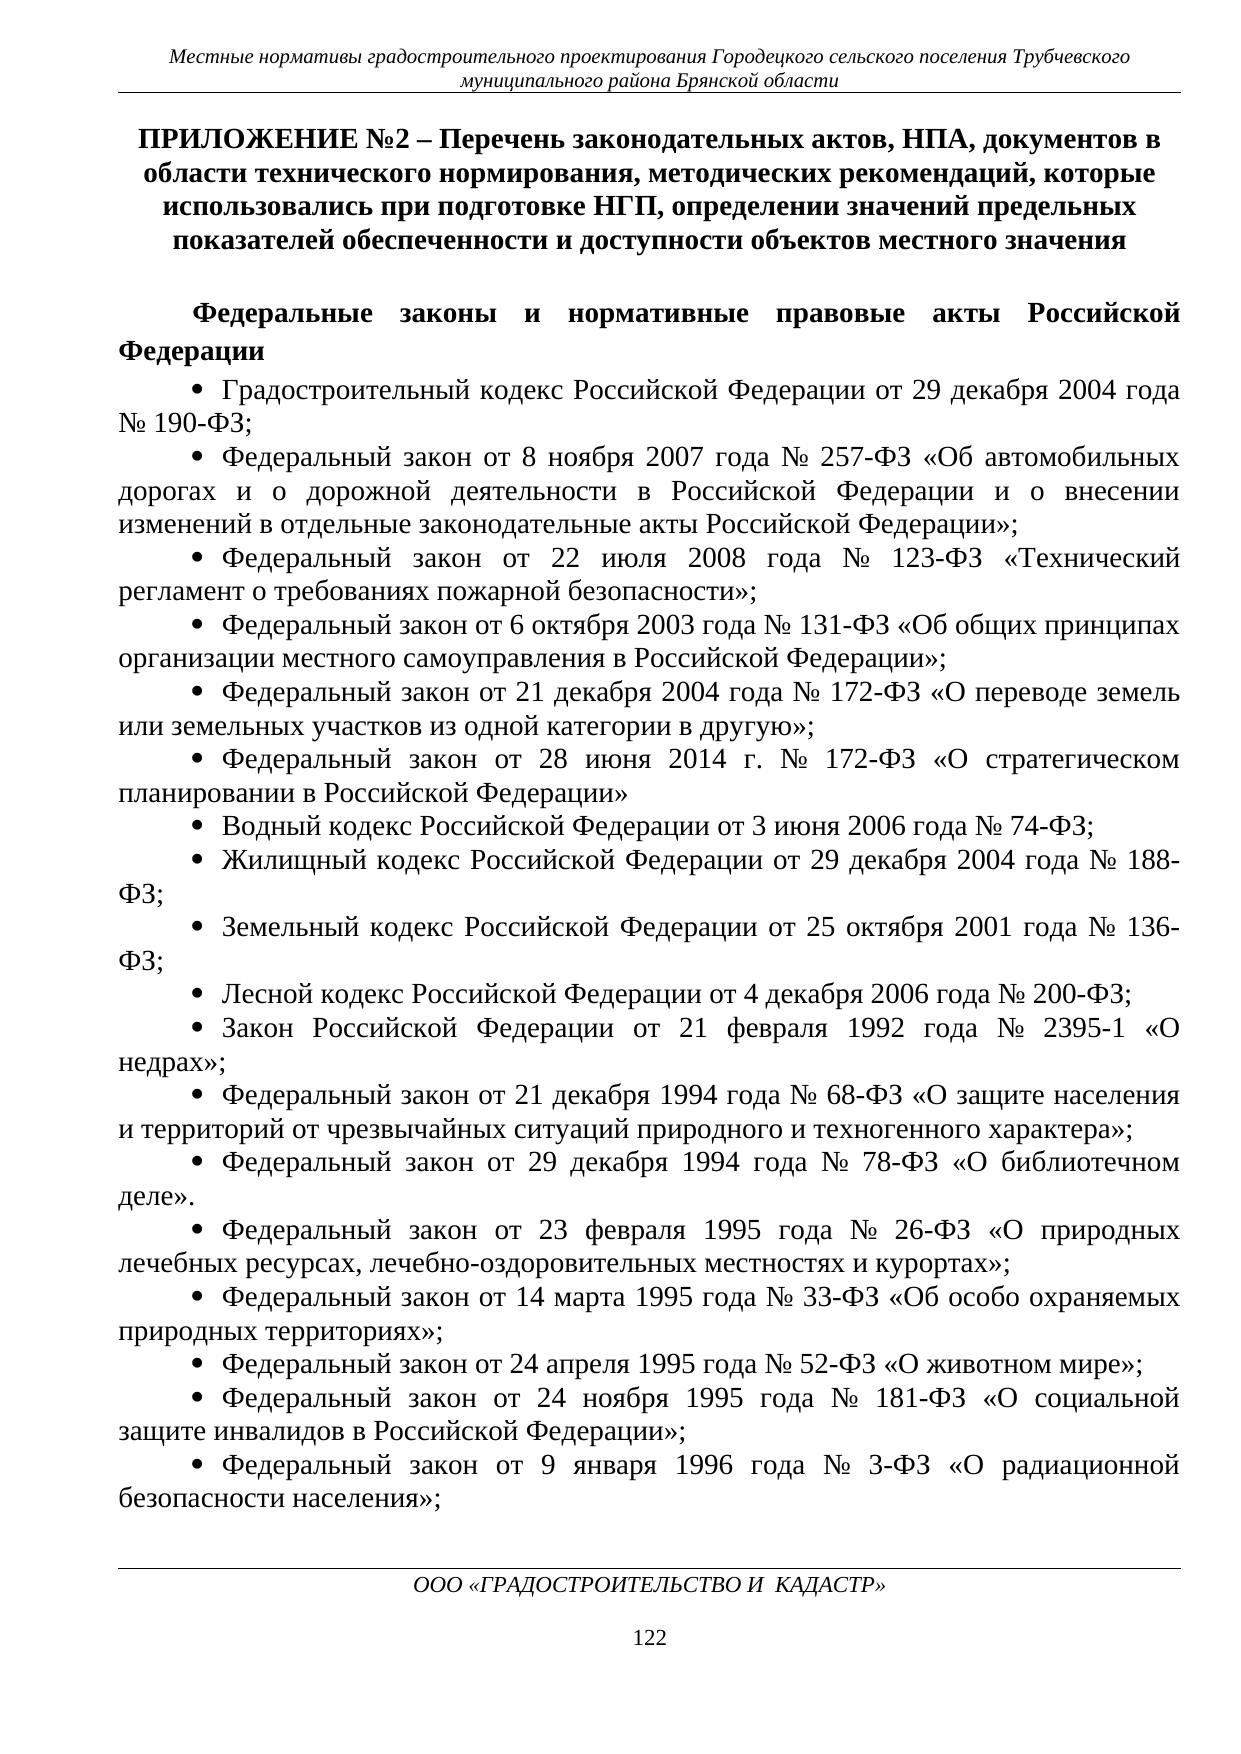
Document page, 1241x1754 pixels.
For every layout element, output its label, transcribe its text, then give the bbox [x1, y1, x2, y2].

list Закон Российской Федерации от 21 февраля 1992 года № 2395-1 «О недрах»; [118, 1010, 1181, 1077]
list Водный кодекс Российской Федерации от 3 июня 2006 года № 74-ФЗ; [118, 808, 1181, 842]
text Федеральные законы и нормативные правовые акты Российской Федерации [118, 295, 1181, 367]
list Федеральный закон от 28 июня 2014 г. № 172-ФЗ «О стратегическом планировании в Российской Федерации» [118, 741, 1181, 808]
list Лесной кодекс Российской Федерации от 4 декабря 2006 года № 200-ФЗ; [118, 977, 1181, 1010]
text ПРИЛОЖЕНИЕ №2 – Перечень законодательных актов, НПА, документов в области технического нормирования, методических рекомендаций, которые использовались при подготовке НГП, определении значений предельных показателей обеспеченности и доступности объектов местного значения [118, 121, 1181, 256]
list Федеральный закон от 9 января 1996 года № 3-ФЗ «О радиационной безопасности населения»; [118, 1447, 1181, 1514]
list Федеральный закон от 23 февраля 1995 года № 26-ФЗ «О природных лечебных ресурсах, лечебно-оздоровительных местностях и курортах»; [118, 1212, 1181, 1279]
list Федеральный закон от 24 ноября 1995 года № 181-ФЗ «О социальной защите инвалидов в Российской Федерации»; [118, 1380, 1181, 1447]
list Федеральный закон от 29 декабря 1994 года № 78-ФЗ «О библиотечном деле». [118, 1144, 1181, 1212]
list Федеральный закон от 8 ноября 2007 года № 257-ФЗ «Об автомобильных дорогах и о дорожной деятельности в Российской Федерации и о внесении изменений в отдельные законодательные акты Российской Федерации»; [118, 439, 1181, 540]
list Федеральный закон от 24 апреля 1995 года № 52-ФЗ «О животном мире»; [118, 1346, 1181, 1380]
list Федеральный закон от 22 июля 2008 года № 123-ФЗ «Технический регламент о требованиях пожарной безопасности»; [118, 540, 1181, 607]
list Жилищный кодекс Российской Федерации от 29 декабря 2004 года № 188-ФЗ; [118, 842, 1181, 909]
list Земельный кодекс Российской Федерации от 25 октября 2001 года № 136-ФЗ; [118, 909, 1181, 977]
list Градостроительный кодекс Российской Федерации от 29 декабря 2004 года № 190-ФЗ; [118, 372, 1181, 439]
list Федеральный закон от 21 декабря 2004 года № 172-ФЗ «О переводе земель или земельных участков из одной категории в другую»; [118, 674, 1181, 741]
list Федеральный закон от 14 марта 1995 года № 33-ФЗ «Об особо охраняемых природных территориях»; [118, 1279, 1181, 1346]
list Федеральный закон от 6 октября 2003 года № 131-ФЗ «Об общих принципах организации местного самоуправления в Российской Федерации»; [118, 607, 1181, 674]
list Федеральный закон от 21 декабря 1994 года № 68-ФЗ «О защите населения и территорий от чрезвычайных ситуаций природного и техногенного характера»; [118, 1077, 1181, 1144]
